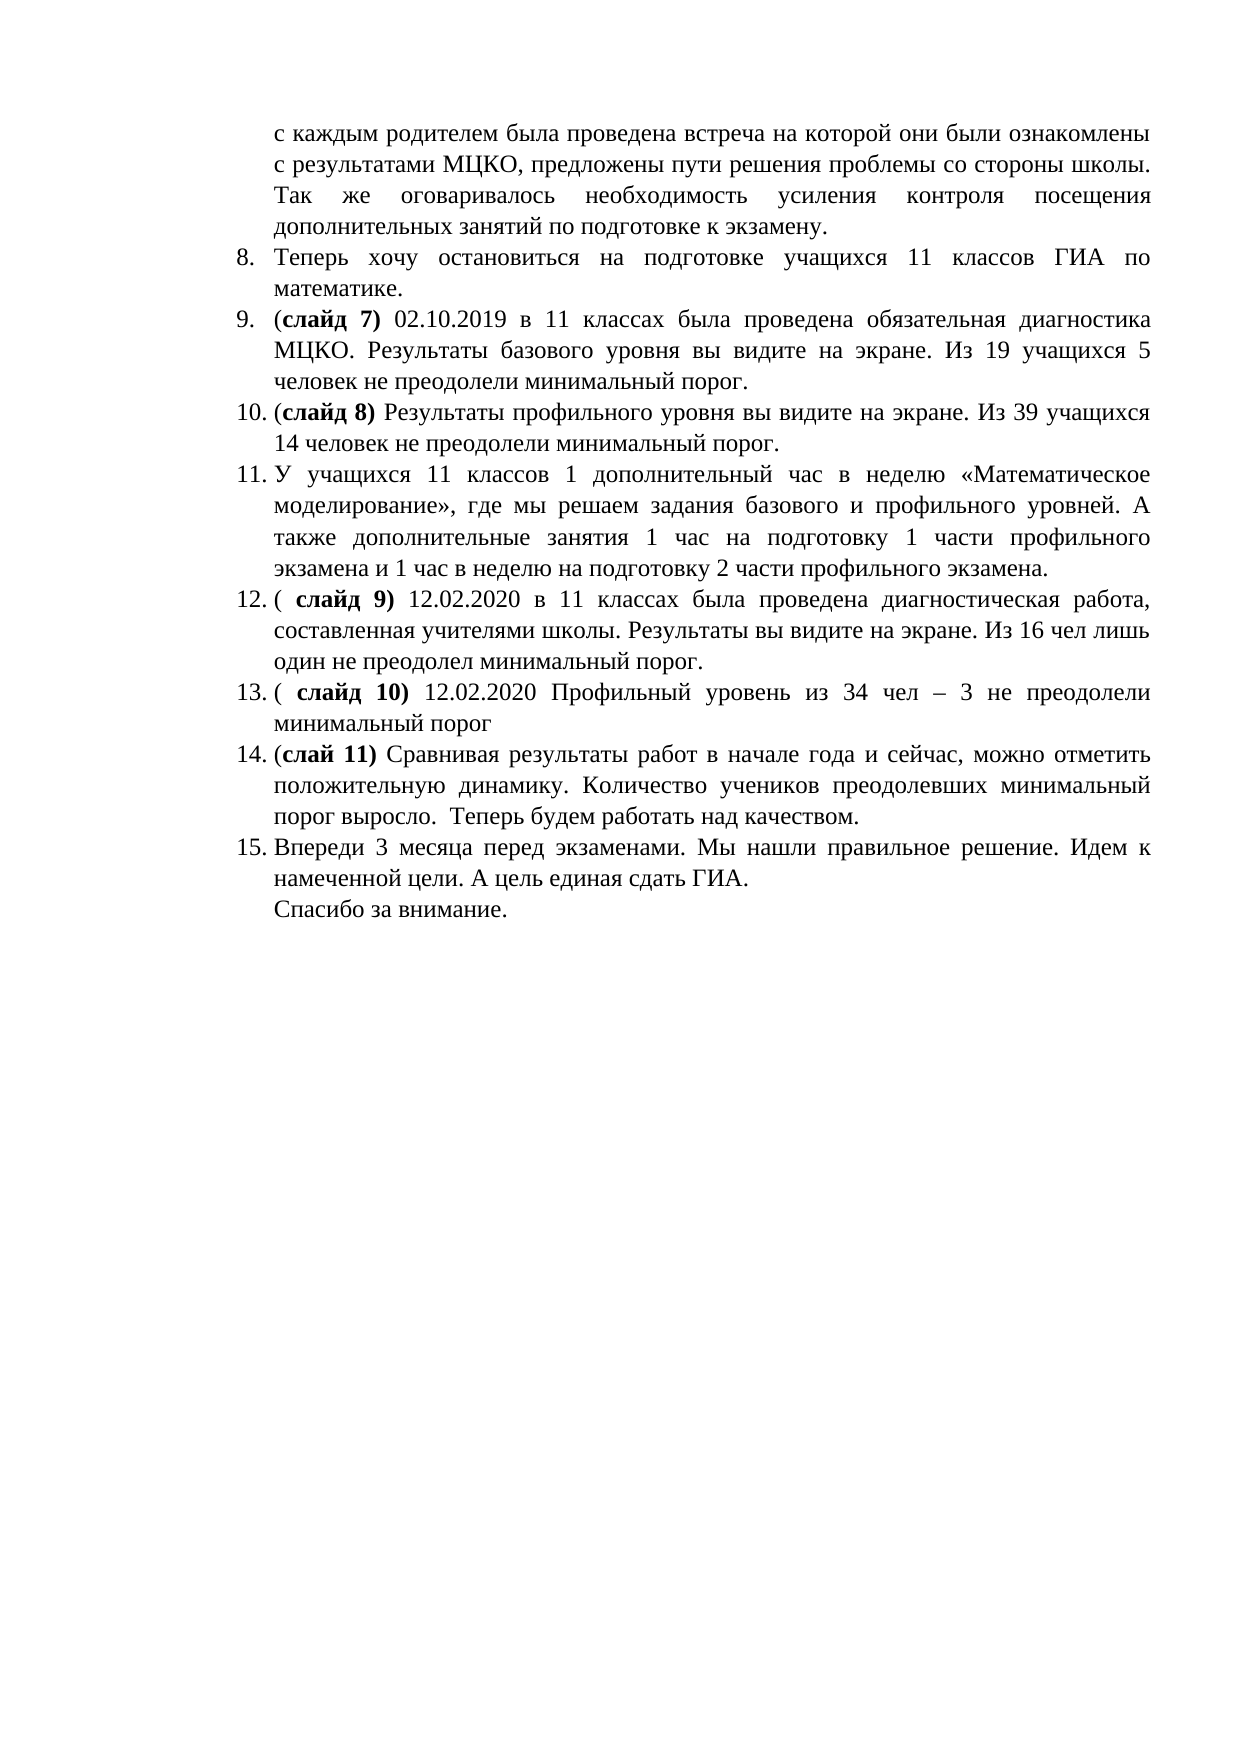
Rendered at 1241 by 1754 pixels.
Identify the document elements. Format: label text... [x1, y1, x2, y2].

list ( слайд 10) 12.02.2020 Профильный уровень из 34 чел – 3 не преодолели минимальный порог [236, 677, 1152, 737]
list У учащихся 11 классов 1 дополнительный час в неделю «Математическое моделирование», где мы решаем задания базового и профильного уровней. А также дополнительные занятия 1 час на подготовку 1 части профильного экзамена и 1 час в неделю на подготовку 2 части профильного экзамена. [236, 459, 1152, 581]
list Спасибо за внимание. [274, 894, 1152, 923]
list ( слайд 9) 12.02.2020 в 11 классах была проведена диагностическая работа, составленная учителями школы. Результаты вы видите на экране. Из 16 чел лишь один не преодолел минимальный порог. [236, 584, 1152, 674]
list Впереди 3 месяца перед экзаменами. Мы нашли правильное решение. Идем к намеченной цели. А цель единая сдать ГИА. [236, 832, 1152, 892]
list Теперь хочу остановиться на подготовке учащихся 11 классов ГИА по математике. [236, 242, 1152, 302]
list (слайд 8) Результаты профильного уровня вы видите на экране. Из 39 учащихся 14 человек не преодолели минимальный порог. [236, 397, 1152, 457]
list (слай 11) Сравнивая результаты работ в начале года и сейчас, можно отметить положительную динамику. Количество учеников преодолевших минимальный порог выросло. Теперь будем работать над качеством. [236, 739, 1152, 830]
list (слайд 7) 02.10.2019 в 11 классах была проведена обязательная диагностика МЦКО. Результаты базового уровня вы видите на экране. Из 19 учащихся 5 человек не преодолели минимальный порог. [236, 304, 1152, 395]
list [236, 118, 1152, 240]
